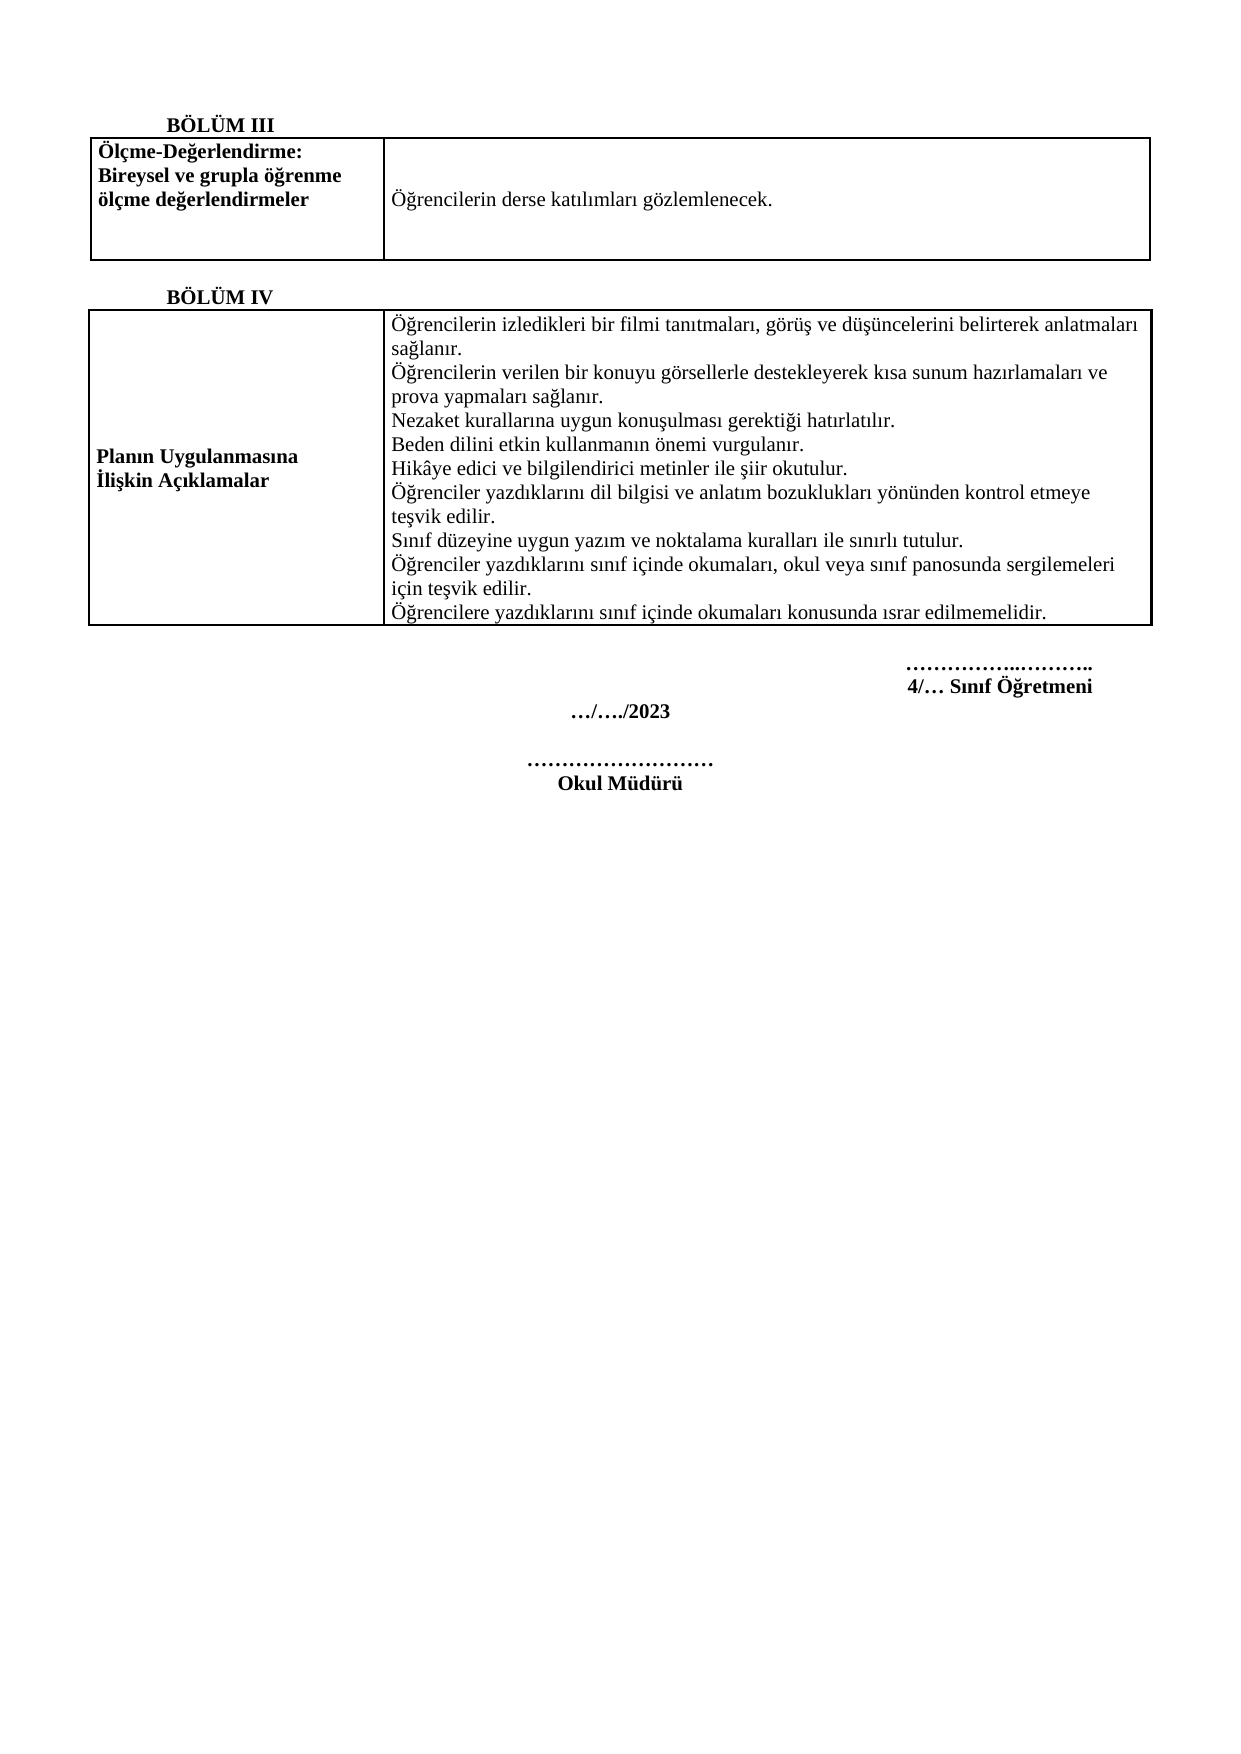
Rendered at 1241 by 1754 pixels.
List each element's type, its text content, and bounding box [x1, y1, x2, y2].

table_header Ölçme-Değerlendirme: Bireysel ve grupla öğrenme ölçme değerlendirmeler [92, 139, 383, 259]
table_header Öğrencilerin derse katılımları gözlemlenecek. [385, 139, 1149, 259]
table_header Öğrencilerin izledikleri bir filmi tanıtmaları, görüş ve düşüncelerini belirterek anlatmaları sağlanır. Öğrencilerin verilen bir konuyu görsellerle destekleyerek kısa sunum hazırlamaları ve prova yapmaları sağlanır. Nezaket kurallarına uygun konuşulması gerektiği hatırlatılır. Beden dilini etkin kullanmanın önemi vurgulanır. Hikâye edici ve bilgilendirici metinler ile şiir okutulur. Öğrenciler yazdıklarını dil bilgisi ve anlatım bozuklukları yönünden kontrol etmeye teşvik edilir. Sınıf düzeyine uygun yazım ve noktalama kuralları ile sınırlı tutulur. Öğrenciler yazdıklarını sınıf içinde okumaları, okul veya sınıf panosunda sergilemeleri için teşvik edilir. Öğrencilere yazdıklarını sınıf içinde okumaları konusunda ısrar edilmemelidir. [385, 311, 1150, 624]
subtitle BÖLÜM III [148, 113, 1092, 137]
text 4/… Sınıf Öğretmeni [148, 674, 1092, 698]
text ……………..……….. [148, 650, 1092, 674]
subtitle BÖLÜM IV [148, 285, 1092, 309]
text …/…./2023 [148, 698, 1092, 723]
text ……………………… [148, 747, 1092, 771]
table_header Planın Uygulanmasına İlişkin Açıklamalar [90, 311, 383, 624]
text Okul Müdürü [148, 771, 1092, 795]
